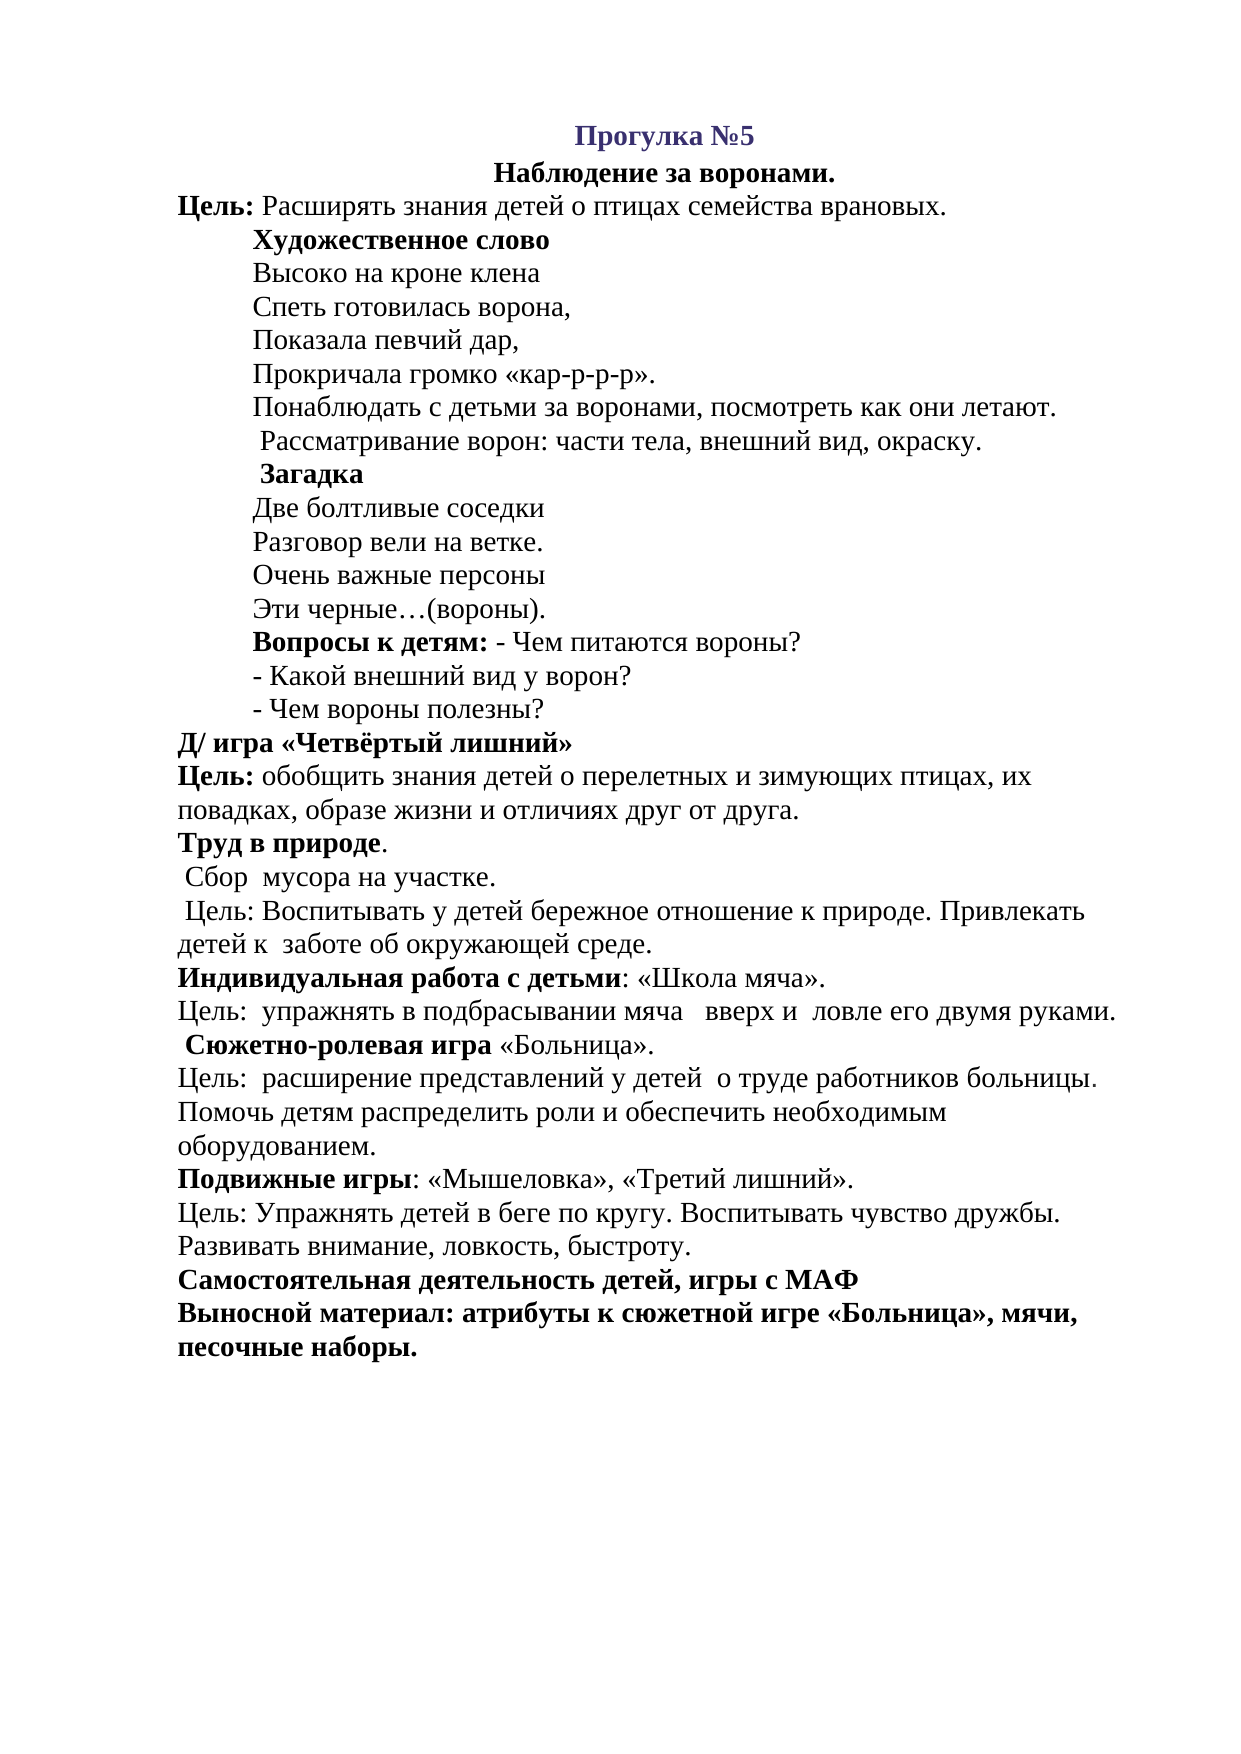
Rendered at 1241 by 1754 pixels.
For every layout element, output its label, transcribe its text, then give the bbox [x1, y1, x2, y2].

text Выносной материал: атрибуты к сюжетной игре «Больница», мячи, песочные наборы. [177, 1295, 1152, 1362]
text Цель: Расширять знания детей о птицах семейства врановых. [177, 188, 1152, 222]
text Труд в природе. Сбор мусора на участке. Цель: Воспитывать у детей бережное отношение к природе. Привлекать детей к заботе об окружающей среде. [177, 826, 1152, 960]
text Цель: обобщить знания детей о перелетных и зимующих птицах, их повадках, образе жизни и отличиях друг от друга. [177, 758, 1152, 826]
text Индивидуальная работа с детьми: «Школа мяча». Цель: упражнять в подбрасывании мяча вверх и ловле его двумя руками. [177, 960, 1152, 1027]
list Художественное слово Высоко на кроне клена Спеть готовилась ворона, Показала певчий дар, Прокричала громко «кар-р-р-р». Понаблюдать с детьми за воронами, посмотреть как они летают. Рассматривание ворон: части тела, внешний вид, окраску. Загадка Две болтливые соседки Разговор вели на ветке. Очень важные персоны Эти черные…(вороны). Вопросы к детям: - Чем питаются вороны? - Какой внешний вид у ворон? - Чем вороны полезны? [252, 222, 1152, 725]
text Прогулка №5 [177, 118, 1152, 152]
text Подвижные игры: «Мышеловка», «Третий лишний». Цель: Упражнять детей в беге по кругу. Воспитывать чувство дружбы. Развивать внимание, ловкость, быстроту. [177, 1161, 1152, 1262]
text Наблюдение за воронами. [177, 155, 1152, 188]
text Сюжетно-ролевая игра «Больница». Цель: расширение представлений у детей о труде работников больницы. Помочь детям распределить роли и обеспечить необходимым оборудованием. [177, 1027, 1152, 1161]
text Д/ игра «Четвёртый лишний» [177, 725, 1152, 758]
text Самостоятельная деятельность детей, игры с МАФ [177, 1262, 1152, 1295]
